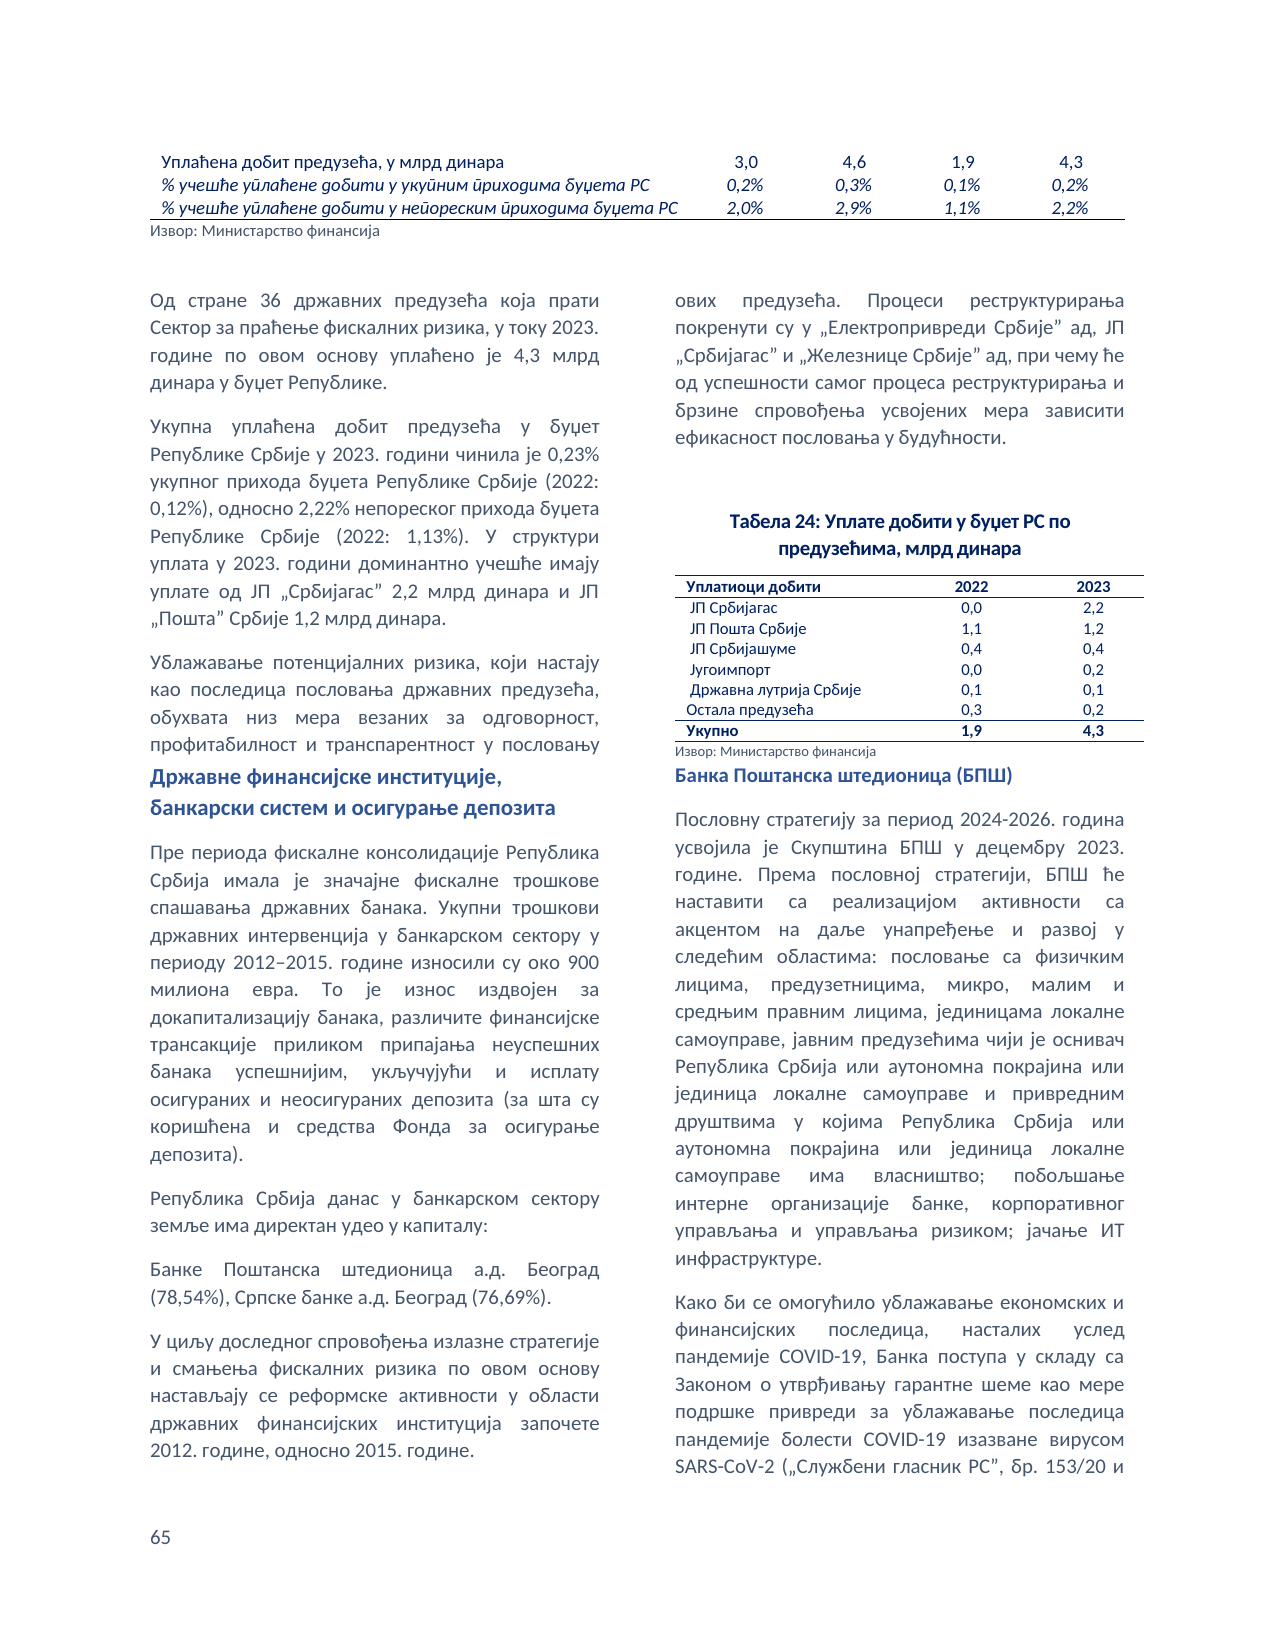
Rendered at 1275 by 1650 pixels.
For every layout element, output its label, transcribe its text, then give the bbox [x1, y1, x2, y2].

table_cell Остала предузећа [675, 699, 900, 720]
table_cell 0,2% [692, 173, 800, 196]
table_cell 2,0% [692, 196, 800, 219]
table_cell 0,0 [900, 598, 1043, 618]
table_cell 0,1% [909, 173, 1017, 196]
table_cell 0,1 [1043, 679, 1144, 699]
text Пословну стратегију за период 2024-2026. година усвојила је Скупштина БПШ у децембру 2023. године. Према пословној стратегији, БПШ ће наставити са реализацијом активности са акцентом на даље унапређење и развој у следећим областима: пословање са физичким лицима, предузетницима, микро, малим и средњим правним лицима, јединицама локалне самоуправе, јавним предузећима чији је оснивач Република Србија или аутономна покрајина или јединица локалне самоуправе и привредним друштвима у којима Република Србија или аутономна покрајина или јединица локалне самоуправе има власништво; побољшање интерне организације банке, корпоративног управљања и управљања ризиком; јачање ИТ инфраструктуре. [675, 807, 1125, 1270]
table_cell 0,1 [900, 679, 1043, 699]
table_header 2023 [1043, 576, 1144, 597]
table_cell 0,2% [1017, 173, 1125, 196]
table_cell % учешће уплаћене добити у укупним приходима буџета РС [150, 173, 692, 196]
text У циљу доследног спровођења излазне стратегије и смањења фискалних ризика по овом основу настављају се реформске активности у области државних финансијских институција започете 2012. године, односно 2015. године. [150, 1328, 600, 1463]
table_header Уплатиоци добити [675, 576, 900, 597]
table_cell 0,2 [1043, 659, 1144, 679]
table_cell ЈП Србијагас [675, 598, 900, 618]
text Извор: Министарство финансија [150, 220, 1125, 240]
table_cell 0,0 [900, 659, 1043, 679]
table_cell 1,9 [909, 150, 1017, 173]
table_cell ЈП Пошта Србије [675, 618, 900, 638]
table_cell 2,2 [1043, 598, 1144, 618]
table_cell 0,2 [1043, 699, 1144, 720]
text Ублажавање потенцијалних ризика, који настају као последица пословања државних предузећа, обухвата низ мера везаних за одговорност, профитабилност и транспарентност у пословању ових предузећа. Процеси реструктурирања покренути су у „Електропривреди Србије” ад, ЈП „Србијагас” и „Железнице Србије” ад, при чему ће од успешности самог процеса реструктурирања и брзине спровођења усвојених мера зависити ефикасност пословања у будућности. [675, 287, 1125, 449]
table_cell 0,3% [800, 173, 908, 196]
text Укупна уплаћена добит предузећа у буџет Републике Србије у 2023. години чинила је 0,23% укупног прихода буџета Републике Србије (2022: 0,12%), односно 2,22% непореског прихода буџета Републике Србије (2022: 1,13%). У структури уплата у 2023. години доминантно учешће имају уплате од ЈП „Србијагас” 2,2 млрд динара и ЈП „Пошта” Србије 1,2 млрд динара. [150, 413, 600, 631]
text Република Србија данас у банкарском сектору земље има директан удео у капиталу: [150, 1185, 600, 1238]
table_cell ЈП Србијашуме [675, 639, 900, 659]
text Банке Поштанска штедионица а.д. Београд (78,54%), Српске банке а.д. Београд (76,69%). [150, 1256, 600, 1309]
table_cell Укупно [675, 721, 900, 741]
table_cell 4,3 [1017, 150, 1125, 173]
table_cell 4,3 [1043, 721, 1144, 741]
text Банка Поштанска штедионица (БПШ) [675, 762, 1125, 788]
table_cell Државна лутрија Србије [675, 679, 900, 699]
text Пре периода фискалне консолидације Република Србија имала је значајне фискалне трошкове спашавања државних банака. Укупни трошкови државних интервенција у банкарском сектору у периоду 2012–2015. године износили су око 900 милиона евра. То је износ издвојен за докапитализацију банака, различите финансијске трансакције приликом припајања неуспешних банака успешнијим, укључујући и исплату осигураних и неосигураних депозита (за шта су коришћена и средства Фонда за осигурање депозита). [150, 839, 600, 1166]
table_header 2022 [900, 576, 1043, 597]
table_cell 2,9% [800, 196, 908, 219]
table_cell 2,2% [1017, 196, 1125, 219]
text Извор: Министарство финансија [675, 742, 1125, 760]
table_cell Уплаћена добит предузећа, у млрд динара [150, 150, 692, 173]
table_cell 3,0 [692, 150, 800, 173]
table_cell % учешће уплаћене добити у непореским приходима буџета РС [150, 196, 692, 219]
table_cell 4,6 [800, 150, 908, 173]
table_cell 1,1% [909, 196, 1017, 219]
table_cell 0,4 [900, 639, 1043, 659]
table_cell Југоимпорт [675, 659, 900, 679]
table_cell 0,3 [900, 699, 1043, 720]
text Табела 24: Уплате добити у буџет РС по предузећимa, млрд динара [675, 508, 1125, 561]
table_cell 1,9 [900, 721, 1043, 741]
text Од стране 36 државних предузећа која прати Сектор за праћење фискалних ризика, у току 2023. године по овом основу уплаћено је 4,3 млрд динара у буџет Републике. [150, 287, 600, 395]
table_cell 0,4 [1043, 639, 1144, 659]
table_cell 1,2 [1043, 618, 1144, 638]
text Државне финансијске институције, банкарски систем и осигурање депозита [150, 762, 600, 821]
text Ублажавање потенцијалних ризика, који настају као последица пословања државних предузећа, обухвата низ мера везаних за одговорност, профитабилност и транспарентност у пословању ових предузећа. Процеси реструктурирања покренути су у „Електропривреди Србије” ад, ЈП „Србијагас” и „Железнице Србије” ад, при чему ће од успешности самог процеса реструктурирања и брзине спровођења усвојених мера зависити ефикасност пословања у будућности. [150, 649, 600, 757]
table_cell 1,1 [900, 618, 1043, 638]
